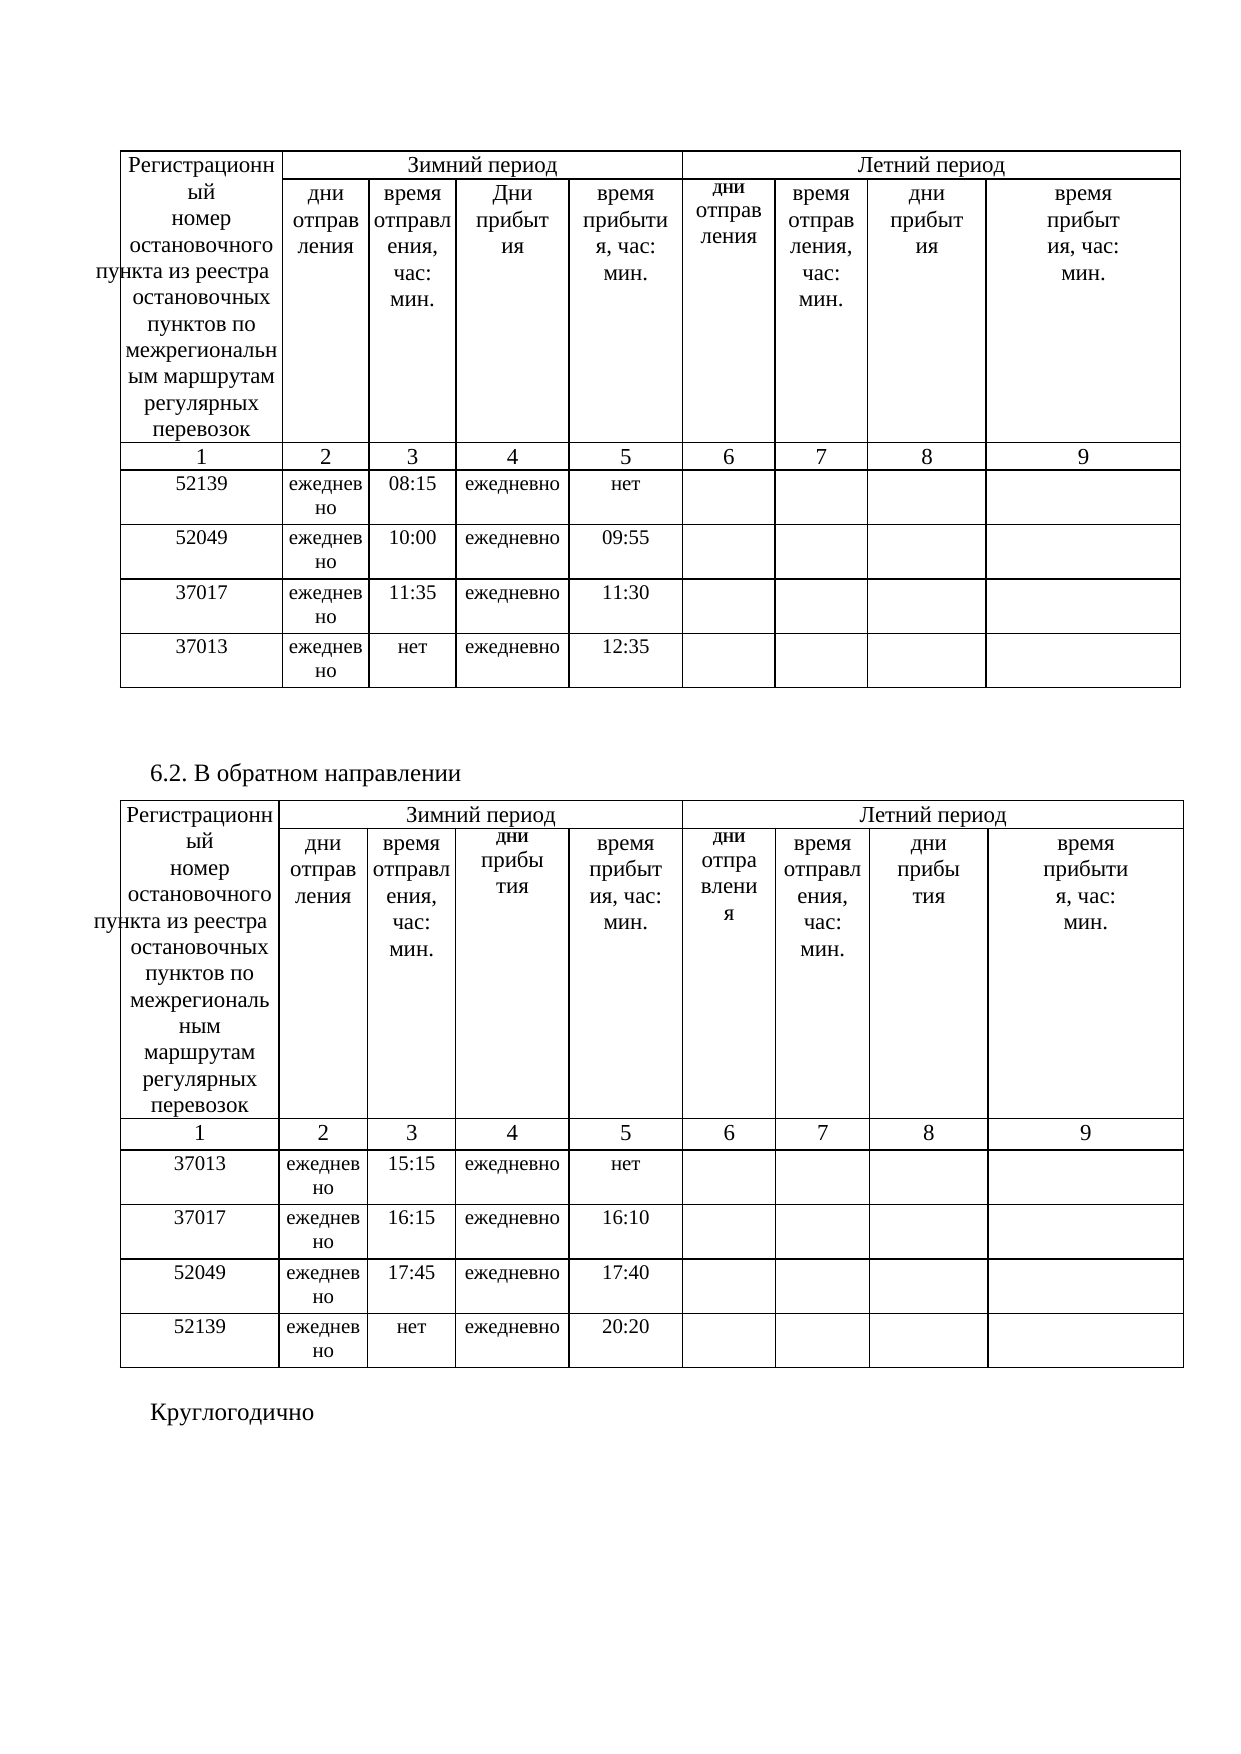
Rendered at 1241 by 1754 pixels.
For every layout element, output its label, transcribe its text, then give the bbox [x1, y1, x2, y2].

table_cell дни отправ ления [283, 180, 368, 441]
table_cell ежедневно [456, 1151, 568, 1204]
table_cell время прибыти я, час: мин. [989, 829, 1183, 1117]
table_cell 4 [457, 443, 568, 469]
table_cell дни прибыт ия [868, 180, 985, 441]
table_cell нет [570, 471, 682, 524]
table_cell ежедневно [456, 1260, 568, 1312]
table_cell 5 [570, 443, 682, 469]
table_header Регистрационный номер остановочного пункта из реестра остановочных пунктов по межрегиональным маршрутам регулярных перевозок [121, 801, 278, 1117]
table_cell ежедневно [456, 1314, 568, 1367]
table_cell [683, 1205, 775, 1258]
table_cell 37013 [121, 634, 282, 687]
table_cell время отправл ения, час: мин. [368, 829, 455, 1117]
table_cell [868, 525, 985, 578]
table_cell [870, 1260, 987, 1312]
table_cell 1 [121, 443, 282, 469]
table_cell [683, 1260, 775, 1312]
table_cell [989, 1314, 1183, 1367]
table_cell нет [570, 1151, 682, 1204]
table_cell нет [368, 1314, 455, 1367]
table_cell [989, 1260, 1183, 1312]
table_cell 1 [121, 1119, 278, 1149]
table_cell дни прибы тия [870, 829, 987, 1117]
table_cell Дни прибыт ия [457, 180, 568, 441]
table_cell время отправл ения, час: мин. [370, 180, 455, 441]
table_cell 20:20 [570, 1314, 682, 1367]
table_cell [776, 634, 867, 687]
table_cell ежедневно [280, 1151, 367, 1204]
table_cell 2 [280, 1119, 367, 1149]
table_cell 3 [368, 1119, 455, 1149]
table_cell 11:30 [570, 580, 682, 632]
table_cell 9 [989, 1119, 1183, 1149]
table_cell [870, 1205, 987, 1258]
table_cell 37017 [121, 1205, 278, 1258]
table_cell 52139 [121, 471, 282, 524]
table_cell ежедневно [283, 634, 368, 687]
table_header Регистрационный номер остановочного пункта из реестра остановочных пунктов по межрегиональным маршрутам регулярных перевозок [121, 152, 282, 441]
table_cell ежедневно [283, 580, 368, 632]
table_cell ежедневно [283, 525, 368, 578]
table_cell [987, 580, 1180, 632]
table_cell [868, 580, 985, 632]
text Круглогодично [150, 1397, 1090, 1426]
table_cell [776, 1151, 869, 1204]
table_cell ДНИ прибы тия [456, 829, 568, 1117]
table_cell время отправ ления, час: мин. [776, 180, 867, 441]
table_cell [987, 525, 1180, 578]
table_cell [683, 1151, 775, 1204]
table_cell 11:35 [370, 580, 455, 632]
table_cell 10:00 [370, 525, 455, 578]
table_cell 6 [683, 443, 774, 469]
table_cell ежедневно [457, 525, 568, 578]
table_cell время прибыт ия, час: мин. [570, 829, 682, 1117]
table_header Зимний период [280, 801, 682, 828]
table_cell [987, 471, 1180, 524]
table_cell ежедневно [457, 471, 568, 524]
table_cell 16:15 [368, 1205, 455, 1258]
table_cell ДНИ отпра влени я [683, 829, 775, 1117]
table_cell 6 [683, 1119, 775, 1149]
table_cell [987, 634, 1180, 687]
table_cell [683, 580, 774, 632]
table_cell 5 [570, 1119, 682, 1149]
table_cell нет [370, 634, 455, 687]
table_cell 9 [987, 443, 1180, 469]
table_cell 7 [776, 1119, 869, 1149]
table_cell 37013 [121, 1151, 278, 1204]
table_cell ежедневно [456, 1205, 568, 1258]
table_cell [776, 471, 867, 524]
table_cell [776, 1260, 869, 1312]
table_header Летний период [683, 801, 1183, 828]
table_cell ДНИ отправ ления [683, 180, 774, 441]
table_cell 4 [456, 1119, 568, 1149]
table_cell [776, 1205, 869, 1258]
table_cell [683, 525, 774, 578]
table_cell время прибыт ия, час: мин. [987, 180, 1180, 441]
table_header Зимний период [283, 152, 682, 178]
table_cell [683, 471, 774, 524]
table_cell 37017 [121, 580, 282, 632]
table_cell 09:55 [570, 525, 682, 578]
table_cell [776, 580, 867, 632]
table_cell время прибыти я, час: мин. [570, 180, 682, 441]
table_cell ежедневно [457, 634, 568, 687]
table_cell 3 [370, 443, 455, 469]
table_cell ежедневно [280, 1314, 367, 1367]
table_cell [776, 525, 867, 578]
table_cell время отправл ения, час: мин. [776, 829, 869, 1117]
table_cell ежедневно [280, 1205, 367, 1258]
table_cell [683, 1314, 775, 1367]
text 6.2. В обратном направлении [150, 758, 1090, 787]
table_cell 16:10 [570, 1205, 682, 1258]
table_cell 12:35 [570, 634, 682, 687]
table_cell [989, 1205, 1183, 1258]
table_cell 17:40 [570, 1260, 682, 1312]
table_cell 8 [868, 443, 985, 469]
table_cell [870, 1151, 987, 1204]
table_cell 17:45 [368, 1260, 455, 1312]
table_cell 08:15 [370, 471, 455, 524]
table_cell ежедневно [457, 580, 568, 632]
table_cell 8 [870, 1119, 987, 1149]
table_cell [868, 634, 985, 687]
table_cell 2 [283, 443, 368, 469]
table_cell 15:15 [368, 1151, 455, 1204]
table_cell [989, 1151, 1183, 1204]
table_cell 52049 [121, 525, 282, 578]
table_cell [683, 634, 774, 687]
table_cell 52139 [121, 1314, 278, 1367]
table_cell ежедневно [280, 1260, 367, 1312]
table_cell [776, 1314, 869, 1367]
table_cell [868, 471, 985, 524]
table_cell 7 [776, 443, 867, 469]
table_cell [870, 1314, 987, 1367]
table_cell ежедневно [283, 471, 368, 524]
table_header Летний период [683, 152, 1180, 178]
table_cell 52049 [121, 1260, 278, 1312]
table_cell дни отправ ления [280, 829, 367, 1117]
